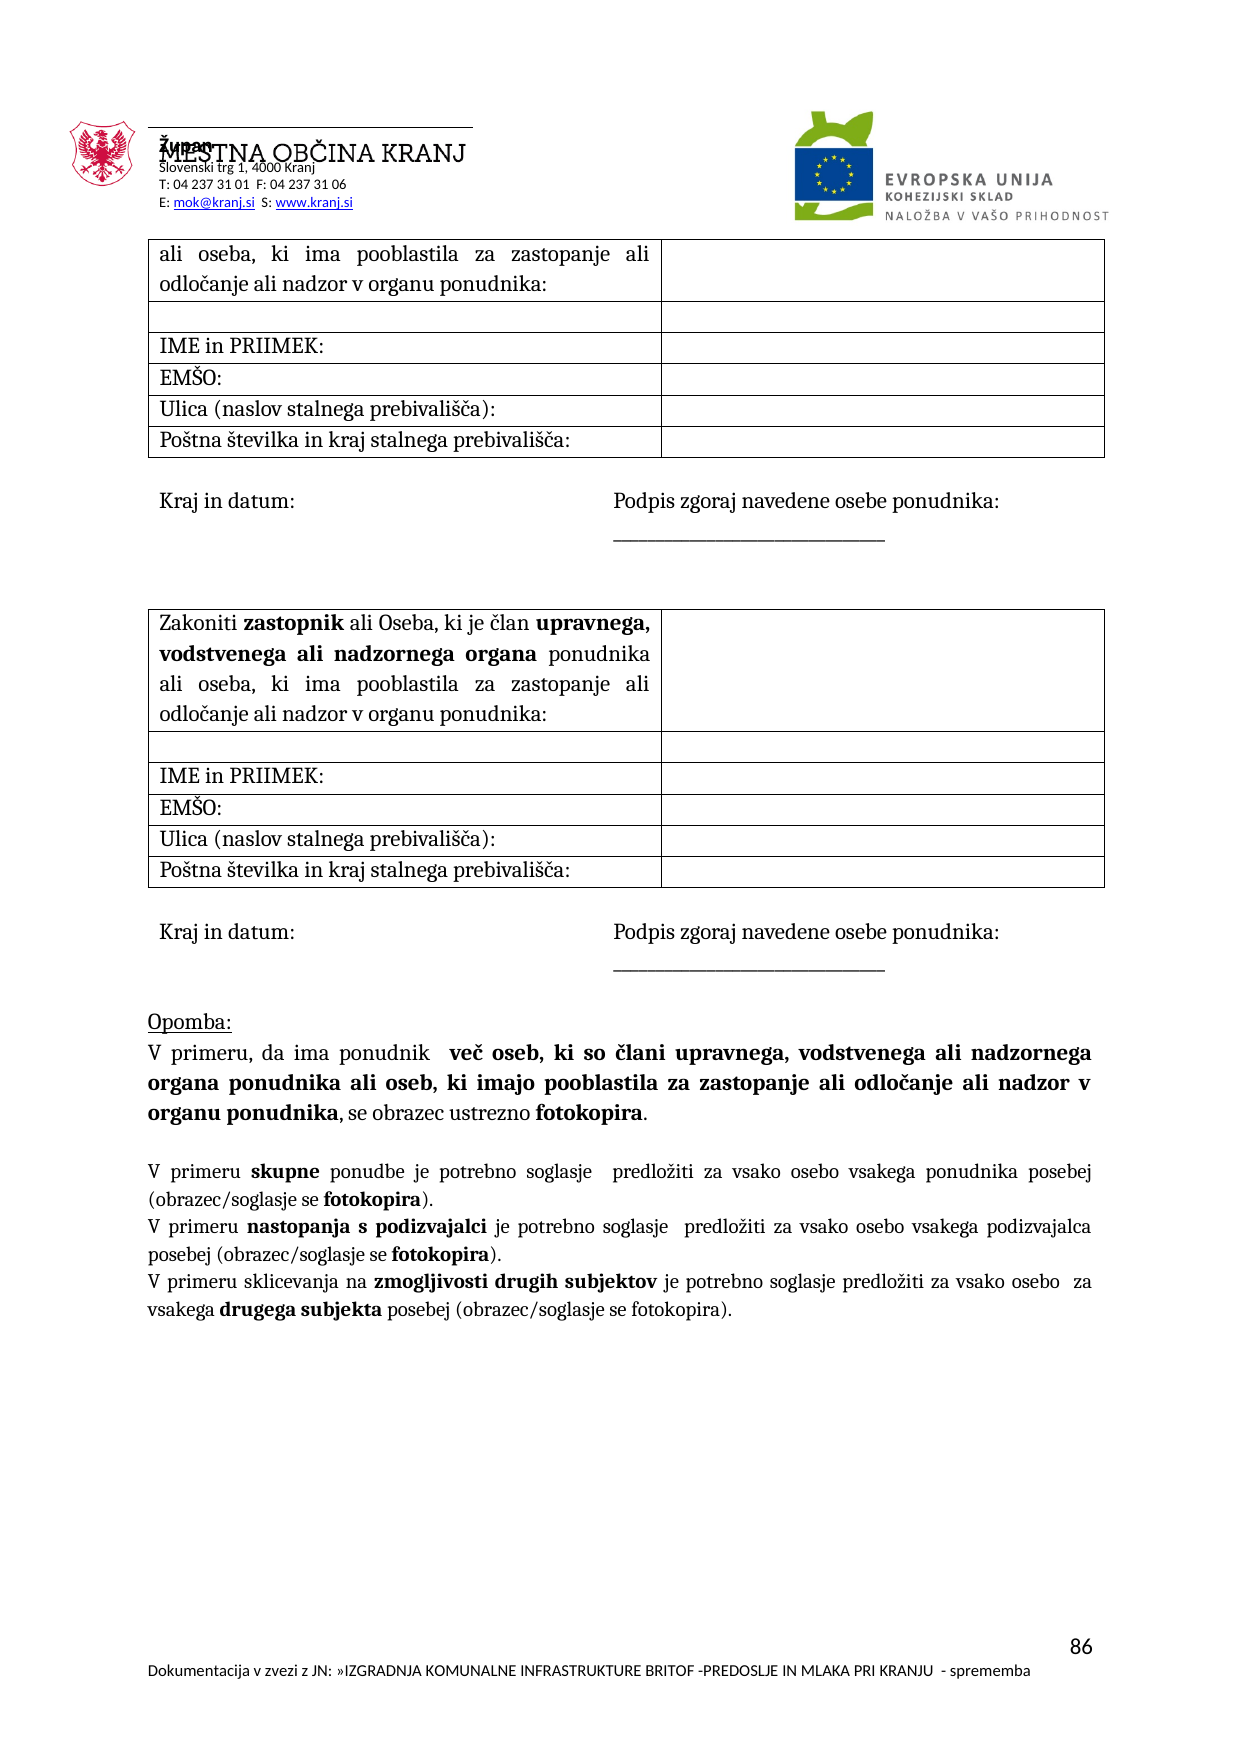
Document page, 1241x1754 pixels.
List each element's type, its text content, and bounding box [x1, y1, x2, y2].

table_header Podpis zgoraj navedene osebe ponudnika: ________________________________ [602, 919, 1056, 979]
table_cell [662, 763, 1104, 793]
text Opomba: [148, 1009, 1093, 1035]
table_cell [662, 732, 1104, 762]
table_cell Ulica (naslov stalnega prebivališča): [149, 826, 661, 856]
table_cell IME in PRIIMEK: [149, 333, 661, 363]
table_cell EMŠO: [149, 795, 661, 825]
text V primeru nastopanja s podizvajalci je potrebno soglasje predložiti za vsako osebo vsakega podizvajalca posebej (obrazec/soglasje se fotokopira). [148, 1215, 1093, 1267]
table_cell IME in PRIIMEK: [149, 763, 661, 793]
table_header [662, 610, 1104, 731]
table_cell Poštna številka in kraj stalnega prebivališča: [149, 427, 661, 457]
table_cell [662, 826, 1104, 856]
table_cell [149, 302, 661, 332]
table_cell [662, 396, 1104, 426]
table_cell [662, 333, 1104, 363]
table_cell Ulica (naslov stalnega prebivališča): [149, 396, 661, 426]
table_cell [662, 302, 1104, 332]
table_cell [662, 364, 1104, 394]
picture [714, 103, 1149, 230]
table_header Kraj in datum: [148, 919, 602, 979]
table_cell EMŠO: [149, 364, 661, 394]
table_header Podpis zgoraj navedene osebe ponudnika: ________________________________ [602, 488, 1056, 549]
table_header [662, 240, 1104, 301]
table_cell Poštna številka in kraj stalnega prebivališča: [149, 857, 661, 887]
table_header Kraj in datum: [148, 488, 602, 549]
text V primeru skupne ponudbe je potrebno soglasje predložiti za vsako osebo vsakega ponudnika posebej (obrazec/soglasje se fotokopira). [148, 1160, 1093, 1212]
text V primeru sklicevanja na zmogljivosti drugih subjektov je potrebno soglasje predložiti za vsako osebo za vsakega drugega subjekta posebej (obrazec/soglasje se fotokopira). [148, 1270, 1093, 1322]
table_cell [149, 732, 661, 762]
table_cell [662, 795, 1104, 825]
table_cell [662, 427, 1104, 457]
text V primeru, da ima ponudnik več oseb, ki so člani upravnega, vodstvenega ali nadzornega organa ponudnika ali oseb, ki imajo pooblastila za zastopanje ali odločanje ali nadzor v organu ponudnika, se obrazec ustrezno fotokopira. [148, 1039, 1093, 1126]
table_cell [662, 857, 1104, 887]
